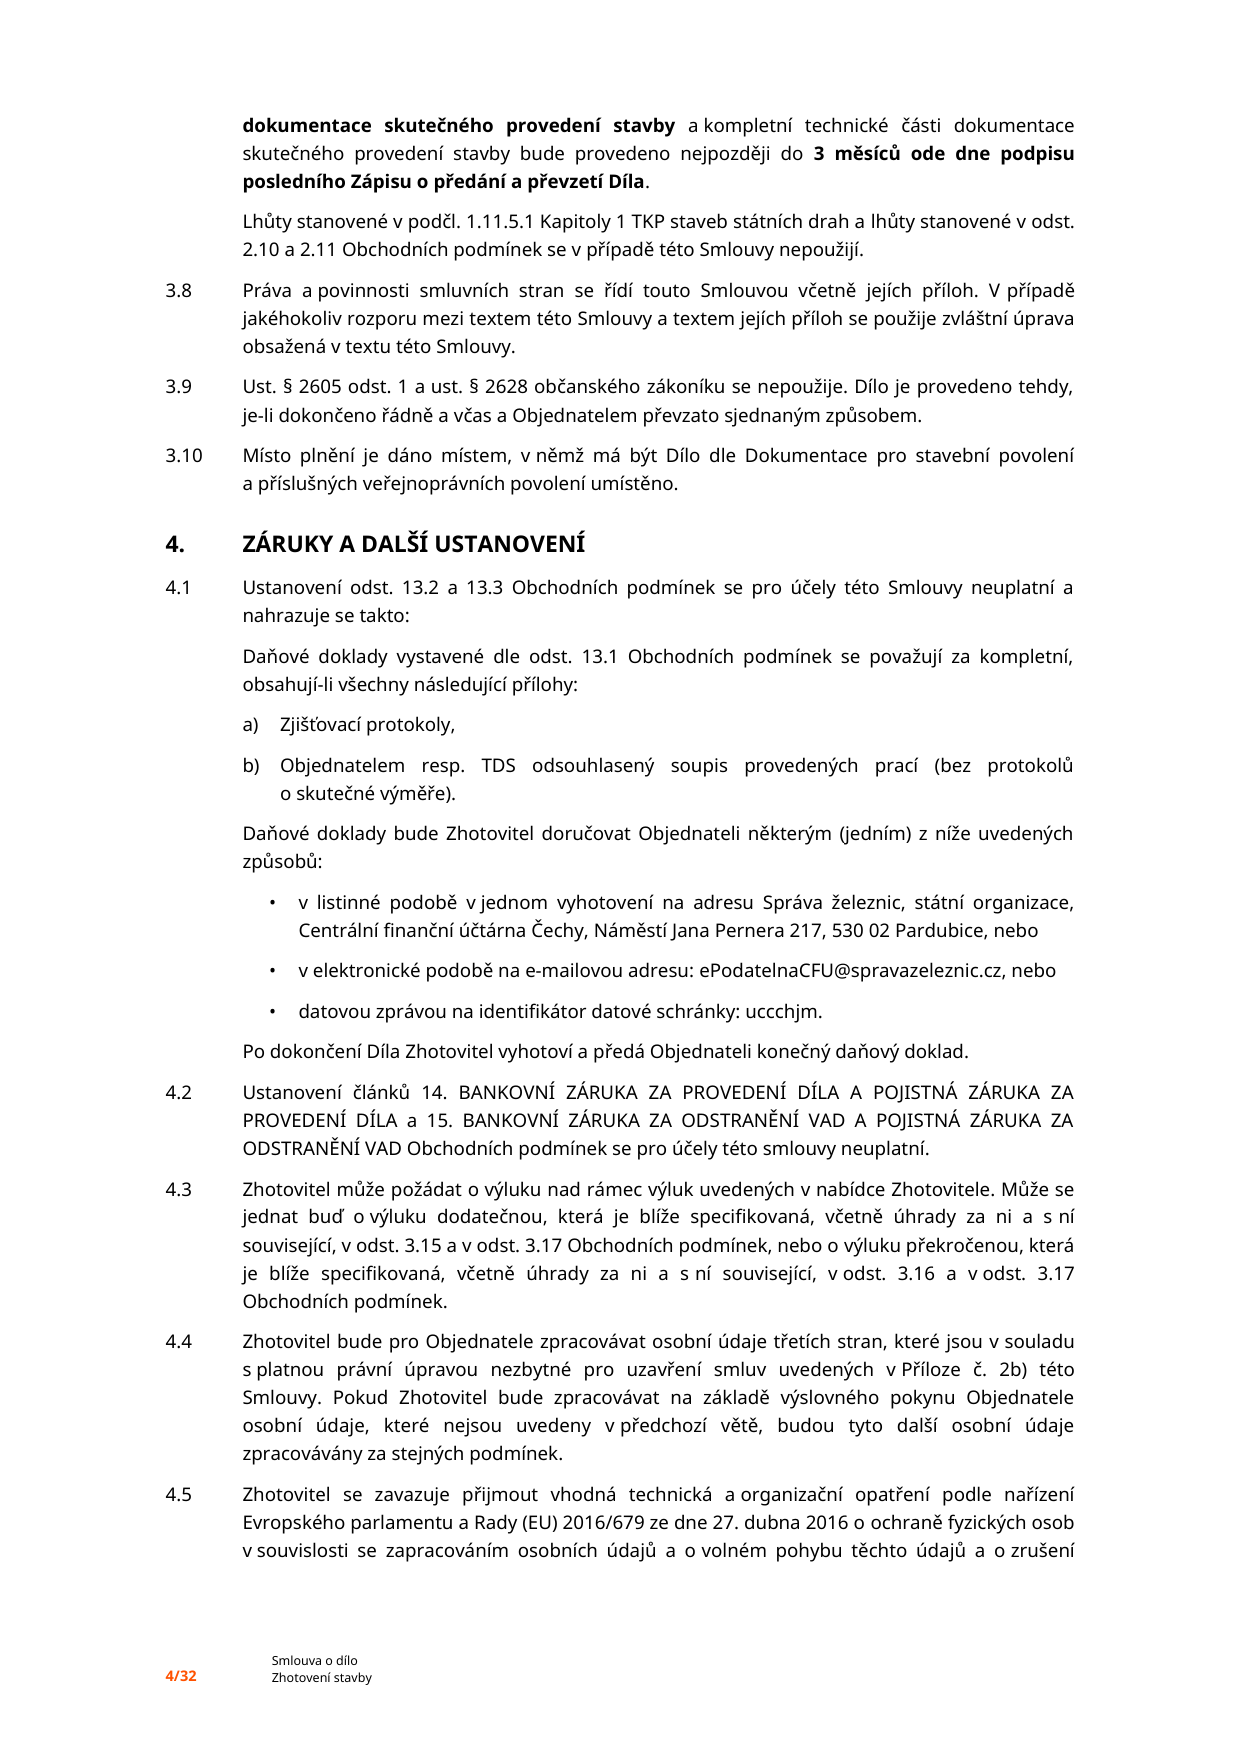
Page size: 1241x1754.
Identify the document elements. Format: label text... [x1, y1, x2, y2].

list • datovou zprávou na identifikátor datové schránky: uccchjm. [269, 998, 1075, 1024]
text Ustanovení článků 14. BANKOVNÍ ZÁRUKA ZA PROVEDENÍ DÍLA A POJISTNÁ ZÁRUKA ZA PROVEDENÍ DÍLA a 15. BANKOVNÍ ZÁRUKA ZA ODSTRANĚNÍ VAD A POJISTNÁ ZÁRUKA ZA ODSTRANĚNÍ VAD Obchodních podmínek se pro účely této smlouvy neuplatní. [165, 1079, 1075, 1161]
list Daňové doklady bude Zhotovitel doručovat Objednateli některým (jedním) z níže uvedených způsobů: [242, 821, 1075, 874]
list • v listinné podobě v jednom vyhotovení na adresu Správa železnic, státní organizace, Centrální finanční účtárna Čechy, Náměstí Jana Pernera 217, 530 02 Pardubice, nebo [269, 889, 1075, 943]
text Lhůty stanovené v podčl. 1.11.5.1 Kapitoly 1 TKP staveb státních drah a lhůty stanovené v odst. 2.10 a 2.11 Obchodních podmínek se v případě této Smlouvy nepoužijí. [242, 209, 1075, 262]
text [165, 1481, 1075, 1563]
text Ustanovení odst. 13.2 a 13.3 Obchodních podmínek se pro účely této Smlouvy neuplatní a nahrazuje se takto: [165, 574, 1075, 628]
text Práva a povinnosti smluvních stran se řídí touto Smlouvou včetně jejích příloh. V případě jakéhokoliv rozporu mezi textem této Smlouvy a textem jejích příloh se použije zvláštní úprava obsažená v textu této Smlouvy. [165, 277, 1075, 359]
list • v elektronické podobě na e-mailovou adresu: ePodatelnaCFU@spravazeleznic.cz, nebo [269, 958, 1075, 983]
list Objednatelem resp. TDS odsouhlasený soupis provedených prací (bez protokolů o skutečné výměře). [242, 752, 1075, 806]
text Zhotovitel bude pro Objednatele zpracovávat osobní údaje třetích stran, které jsou v souladu s platnou právní úpravou nezbytné pro uzavření smluv uvedených v Příloze č. 2b) této Smlouvy. Pokud Zhotovitel bude zpracovávat na základě výslovného pokynu Objednatele osobní údaje, které nejsou uvedeny v předchozí větě, budou tyto další osobní údaje zpracovávány za stejných podmínek. [165, 1328, 1075, 1466]
list Po dokončení Díla Zhotovitel vyhotoví a předá Objednateli konečný daňový doklad. [242, 1039, 1075, 1064]
text Ust. § 2605 odst. 1 a ust. § 2628 občanského zákoníku se nepoužije. Dílo je provedeno tehdy, je-li dokončeno řádně a včas a Objednatelem převzato sjednaným způsobem. [165, 374, 1075, 427]
text Místo plnění je dáno místem, v němž má být Dílo dle Dokumentace pro stavební povolení a příslušných veřejnoprávních povolení umístěno. [165, 442, 1075, 496]
text Zhotovitel může požádat o výluku nad rámec výluk uvedených v nabídce Zhotovitele. Může se jednat buď o výluku dodatečnou, která je blíže specifikovaná, včetně úhrady za ni a s ní související, v odst. 3.15 a v odst. 3.17 Obchodních podmínek, nebo o výluku překročenou, která je blíže specifikovaná, včetně úhrady za ni a s ní související, v odst. 3.16 a v odst. 3.17 Obchodních podmínek. [165, 1176, 1075, 1313]
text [242, 112, 1075, 194]
list Zjišťovací protokoly, [242, 712, 1075, 737]
list Daňové doklady vystavené dle odst. 13.1 Obchodních podmínek se považují za kompletní, obsahují-li všechny následující přílohy: [242, 643, 1075, 697]
text ZÁRUKY A DALŠÍ USTANOVENÍ [165, 528, 1075, 559]
